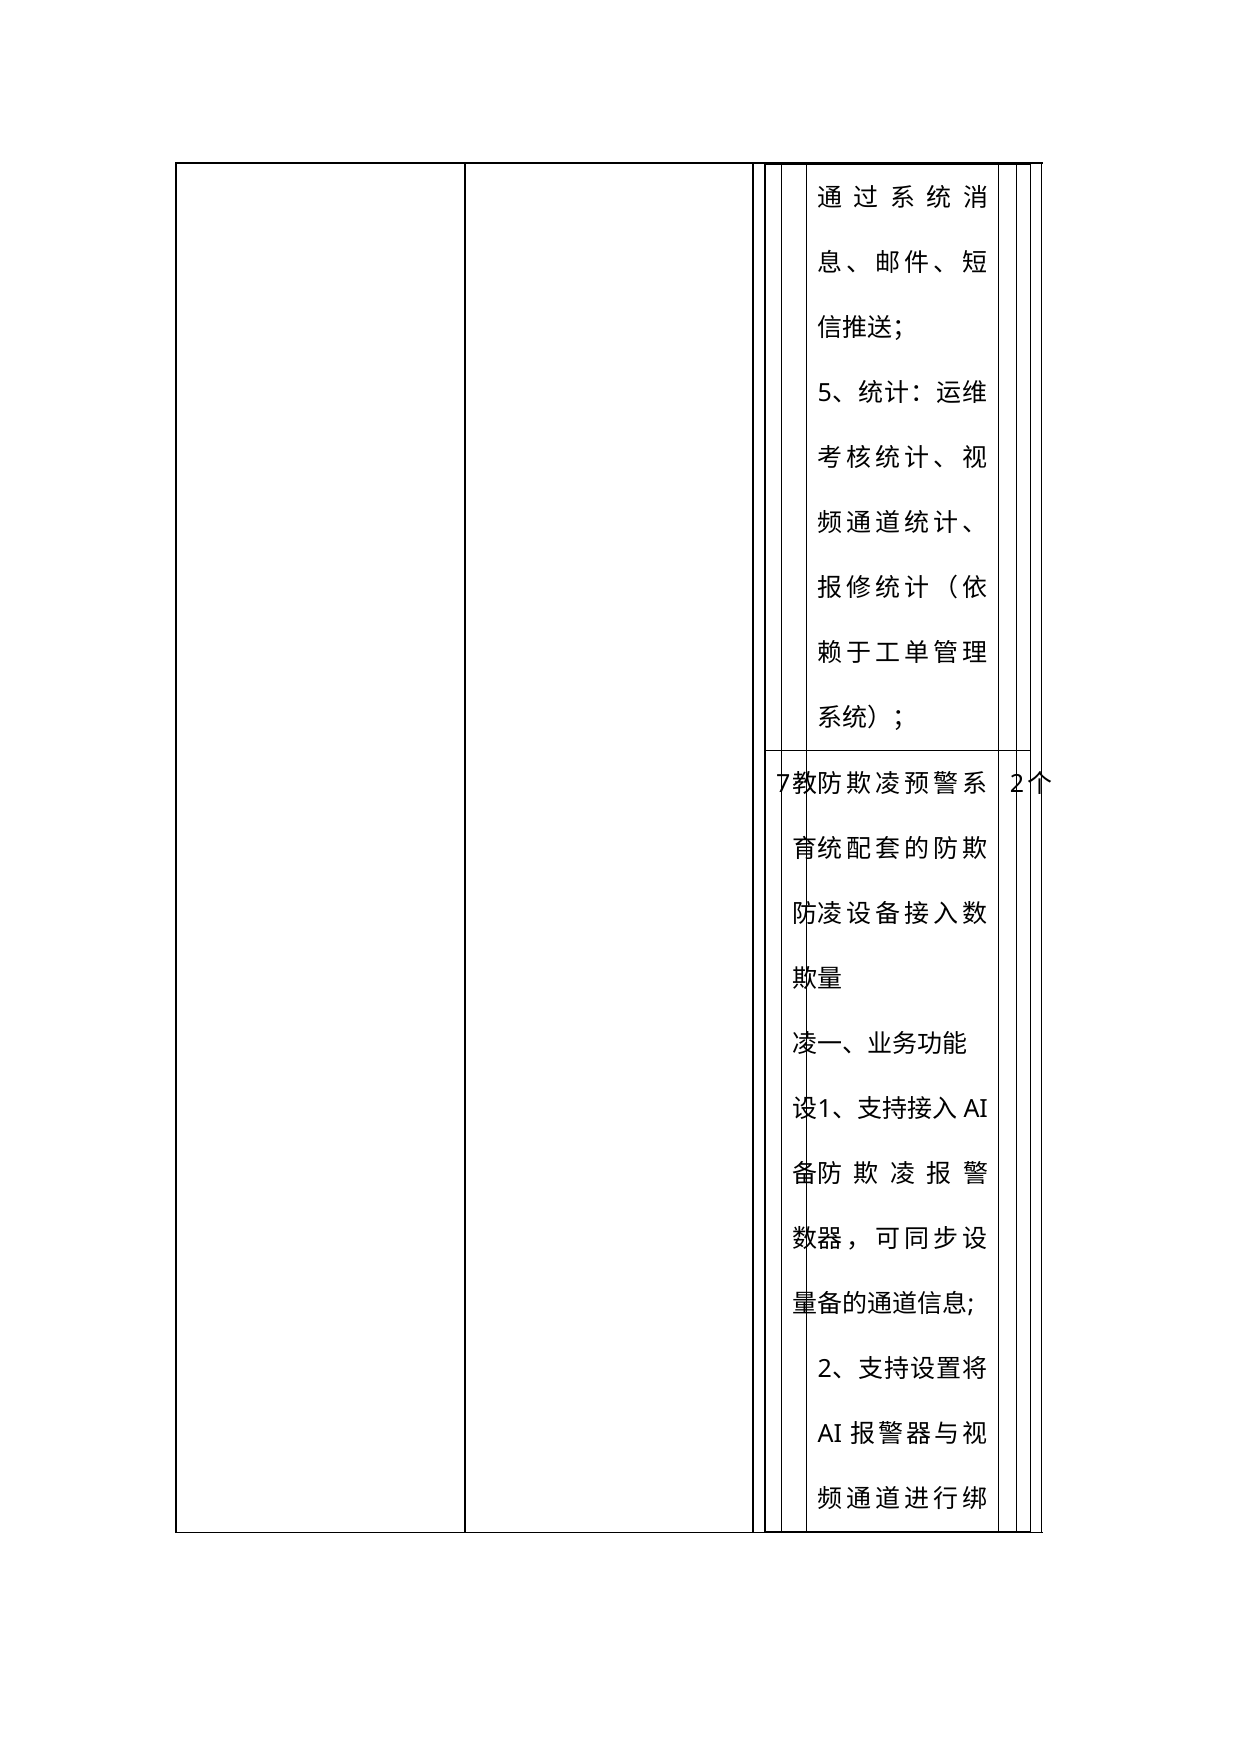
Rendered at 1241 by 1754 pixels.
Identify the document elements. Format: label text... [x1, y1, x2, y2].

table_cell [1017, 165, 1030, 750]
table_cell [807, 751, 998, 1531]
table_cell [807, 165, 998, 750]
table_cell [766, 751, 781, 1531]
table_cell 1 [177, 164, 464, 1532]
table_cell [999, 751, 1016, 1531]
table_cell ★ [466, 164, 752, 1532]
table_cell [1031, 774, 1041, 1532]
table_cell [1017, 751, 1030, 1531]
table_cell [782, 165, 806, 750]
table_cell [782, 751, 806, 1531]
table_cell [999, 165, 1016, 750]
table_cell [754, 164, 764, 1532]
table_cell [766, 165, 781, 750]
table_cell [1031, 164, 1041, 779]
